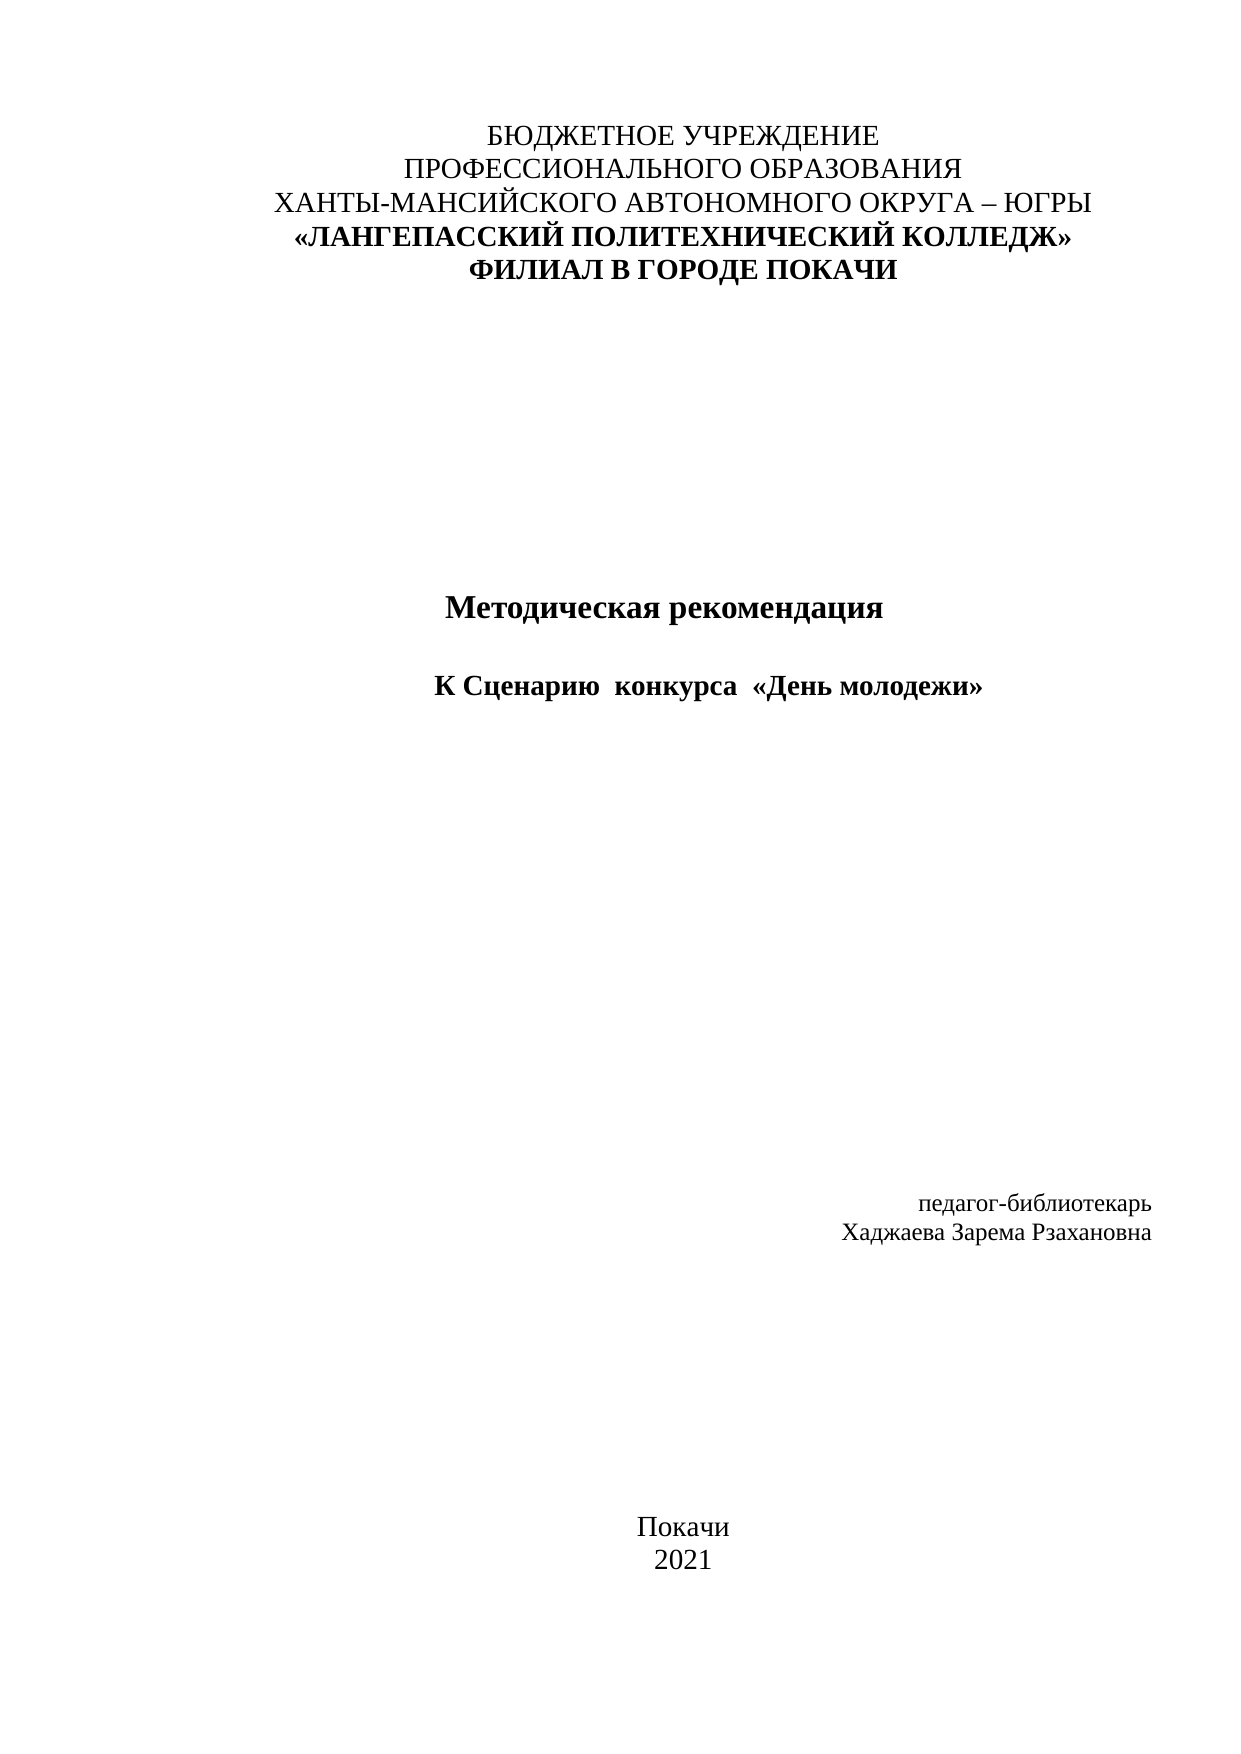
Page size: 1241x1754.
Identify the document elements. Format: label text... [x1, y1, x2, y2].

text ФИЛИАЛ В ГОРОДЕ ПОКАЧИ [214, 252, 1152, 286]
text педагог-библиотекарь [177, 1188, 1152, 1217]
text Покачи [214, 1509, 1152, 1542]
text 2021 [214, 1542, 1152, 1576]
text ПРОФЕССИОНАЛЬНОГО ОБРАЗОВАНИЯ [214, 152, 1152, 185]
text Методическая рекомендация [177, 588, 1152, 626]
text ХАНТЫ-МАНСИЙСКОГО АВТОНОМНОГО ОКРУГА – ЮГРЫ [214, 185, 1152, 219]
text БЮДЖЕТНОЕ УЧРЕЖДЕНИЕ [214, 118, 1152, 152]
text «ЛАНГЕПАССКИЙ ПОЛИТЕХНИЧЕСКИЙ КОЛЛЕДЖ» [214, 219, 1152, 252]
text Хаджаева Зарема Рзахановна [177, 1217, 1152, 1245]
text К Сценарию конкурса «День молодежи» [177, 668, 1152, 702]
